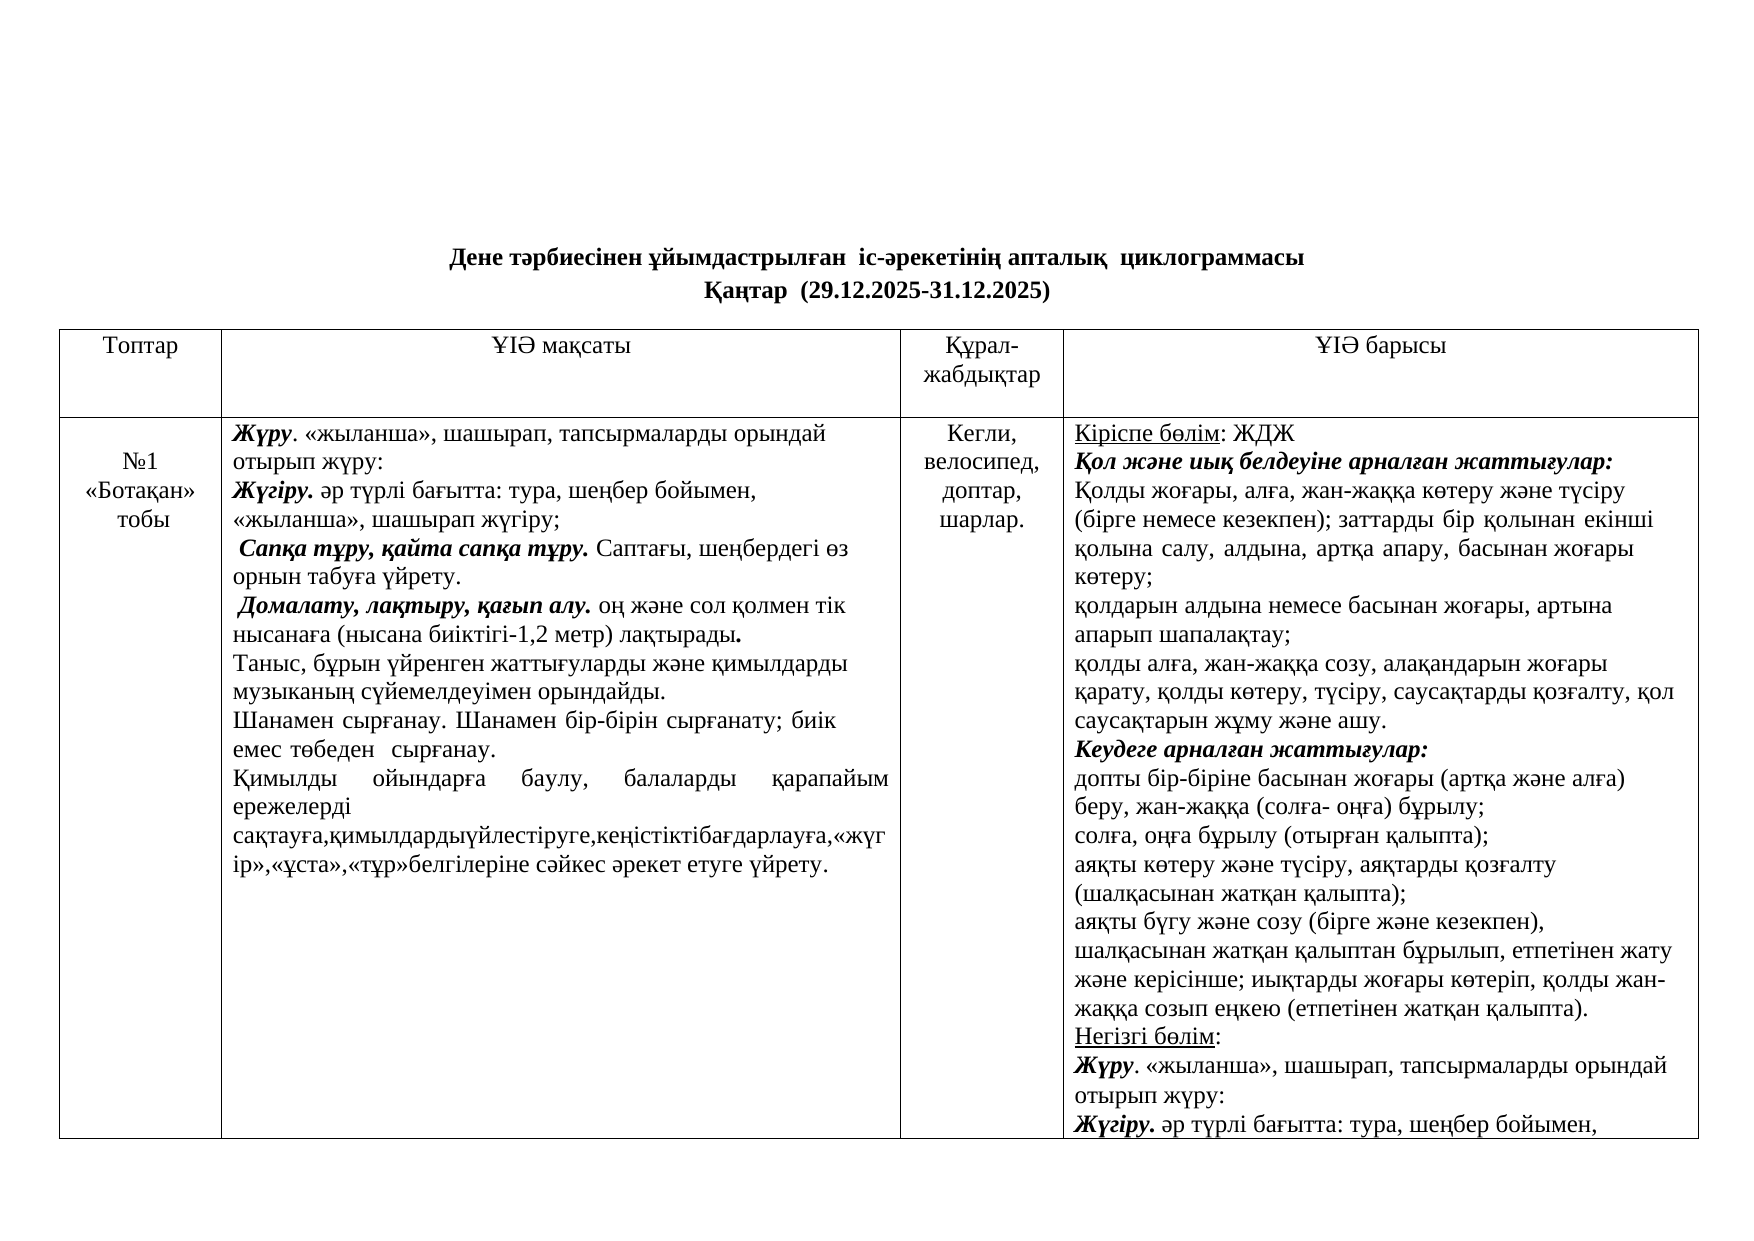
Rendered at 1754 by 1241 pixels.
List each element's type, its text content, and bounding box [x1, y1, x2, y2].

table_cell №1 «Ботақан» тобы [60, 418, 221, 1138]
table_header Топтар [60, 330, 221, 417]
table_header ҰІӘ мақсаты [222, 330, 900, 417]
text Дене тәрбиесінен ұйымдастрылған іс-әрекетінің апталық циклограммасы [118, 242, 1636, 271]
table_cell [901, 418, 1063, 1138]
table_header ҰІӘ барысы [1064, 330, 1698, 417]
text Қаңтар (29.12.2025-31.12.2025) [118, 276, 1636, 304]
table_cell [1064, 418, 1698, 1138]
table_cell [222, 418, 900, 1138]
table_header Құрал-жабдықтар [901, 330, 1063, 417]
